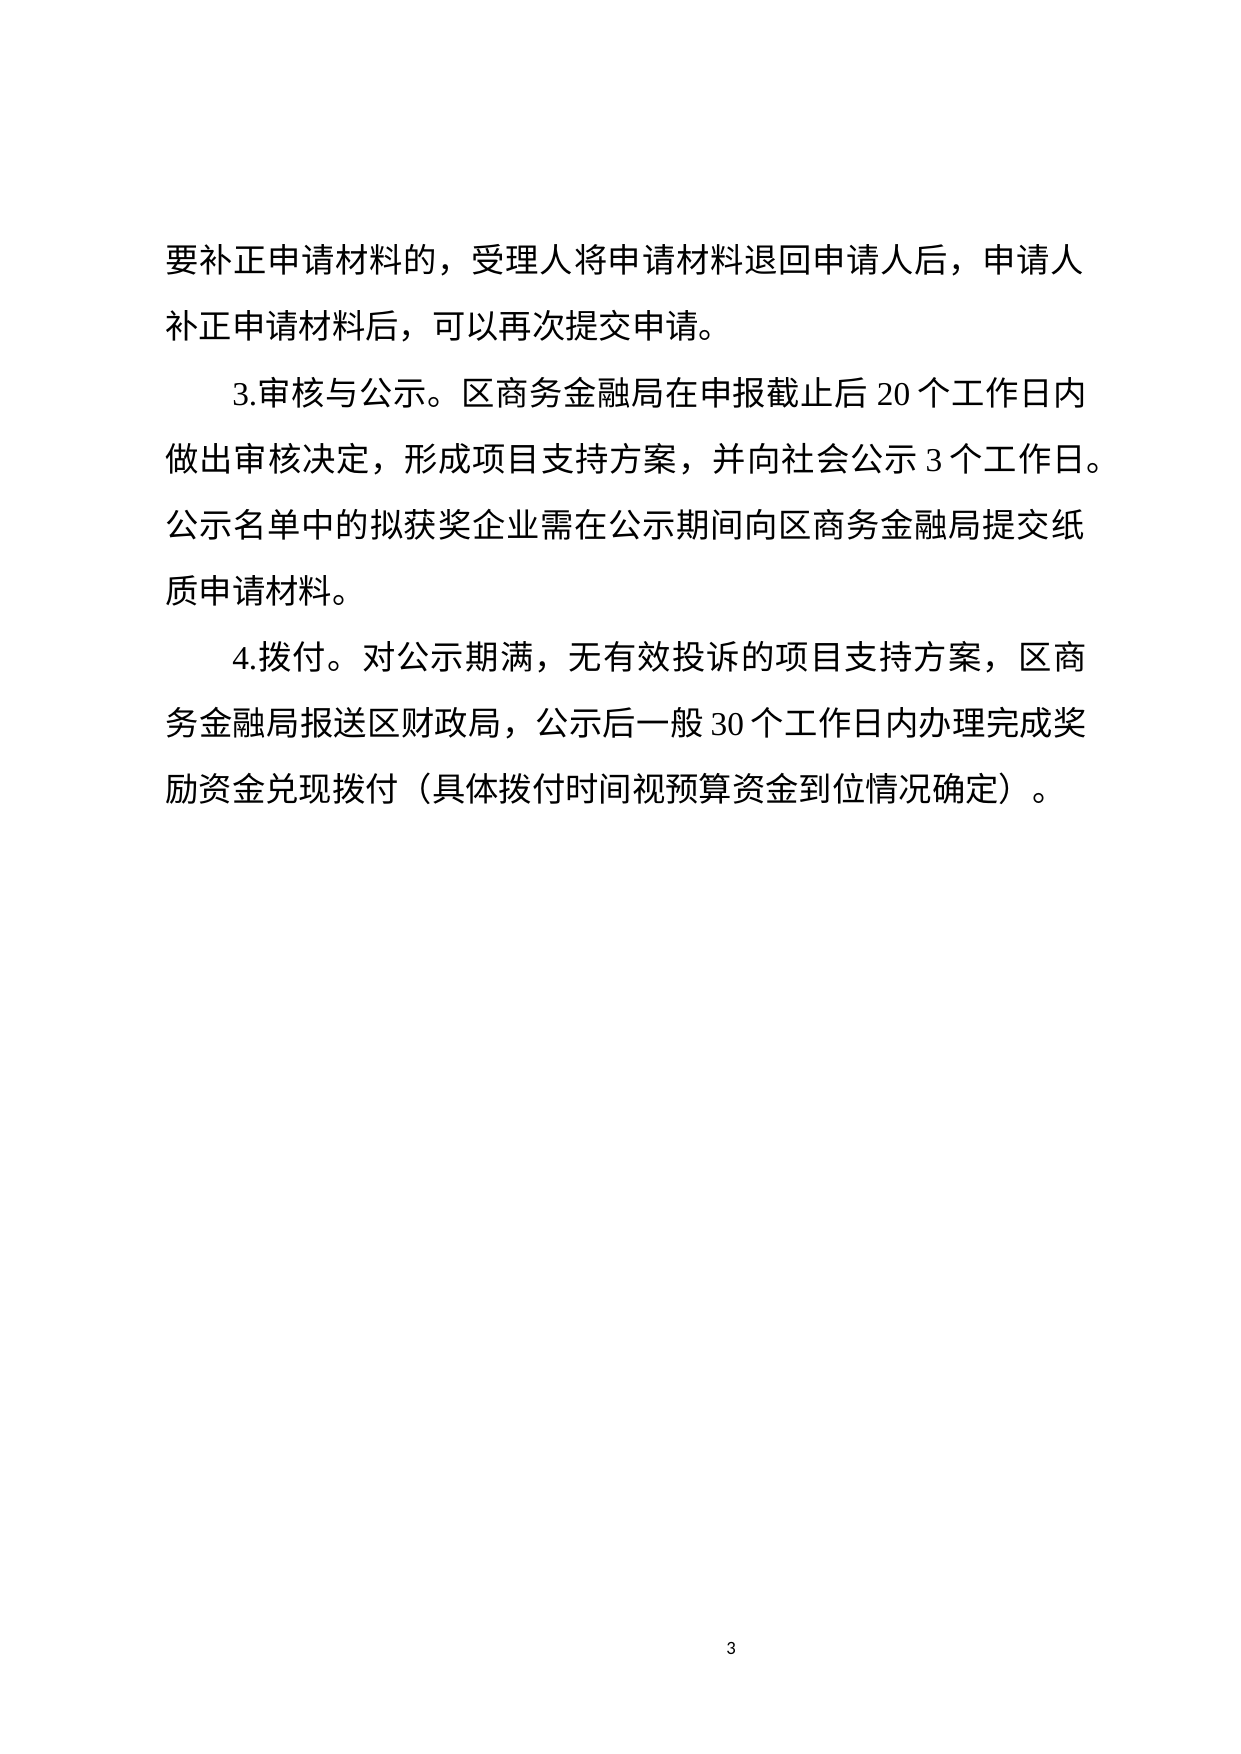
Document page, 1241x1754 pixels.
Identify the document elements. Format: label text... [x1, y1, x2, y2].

text 4.拨付。对公示期满，无有效投诉的项目支持方案，区商务金融局报送区财政局，公示后一般30个工作日内办理完成奖励资金兑现拨付（具体拨付时间视预算资金到位情况确定）。 [165, 622, 1087, 820]
text 3.审核与公示。区商务金融局在申报截止后20个工作日内做出审核决定，形成项目支持方案，并向社会公示3个工作日。公示名单中的拟获奖企业需在公示期间向区商务金融局提交纸质申请材料。 [165, 357, 1087, 622]
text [165, 225, 1087, 357]
